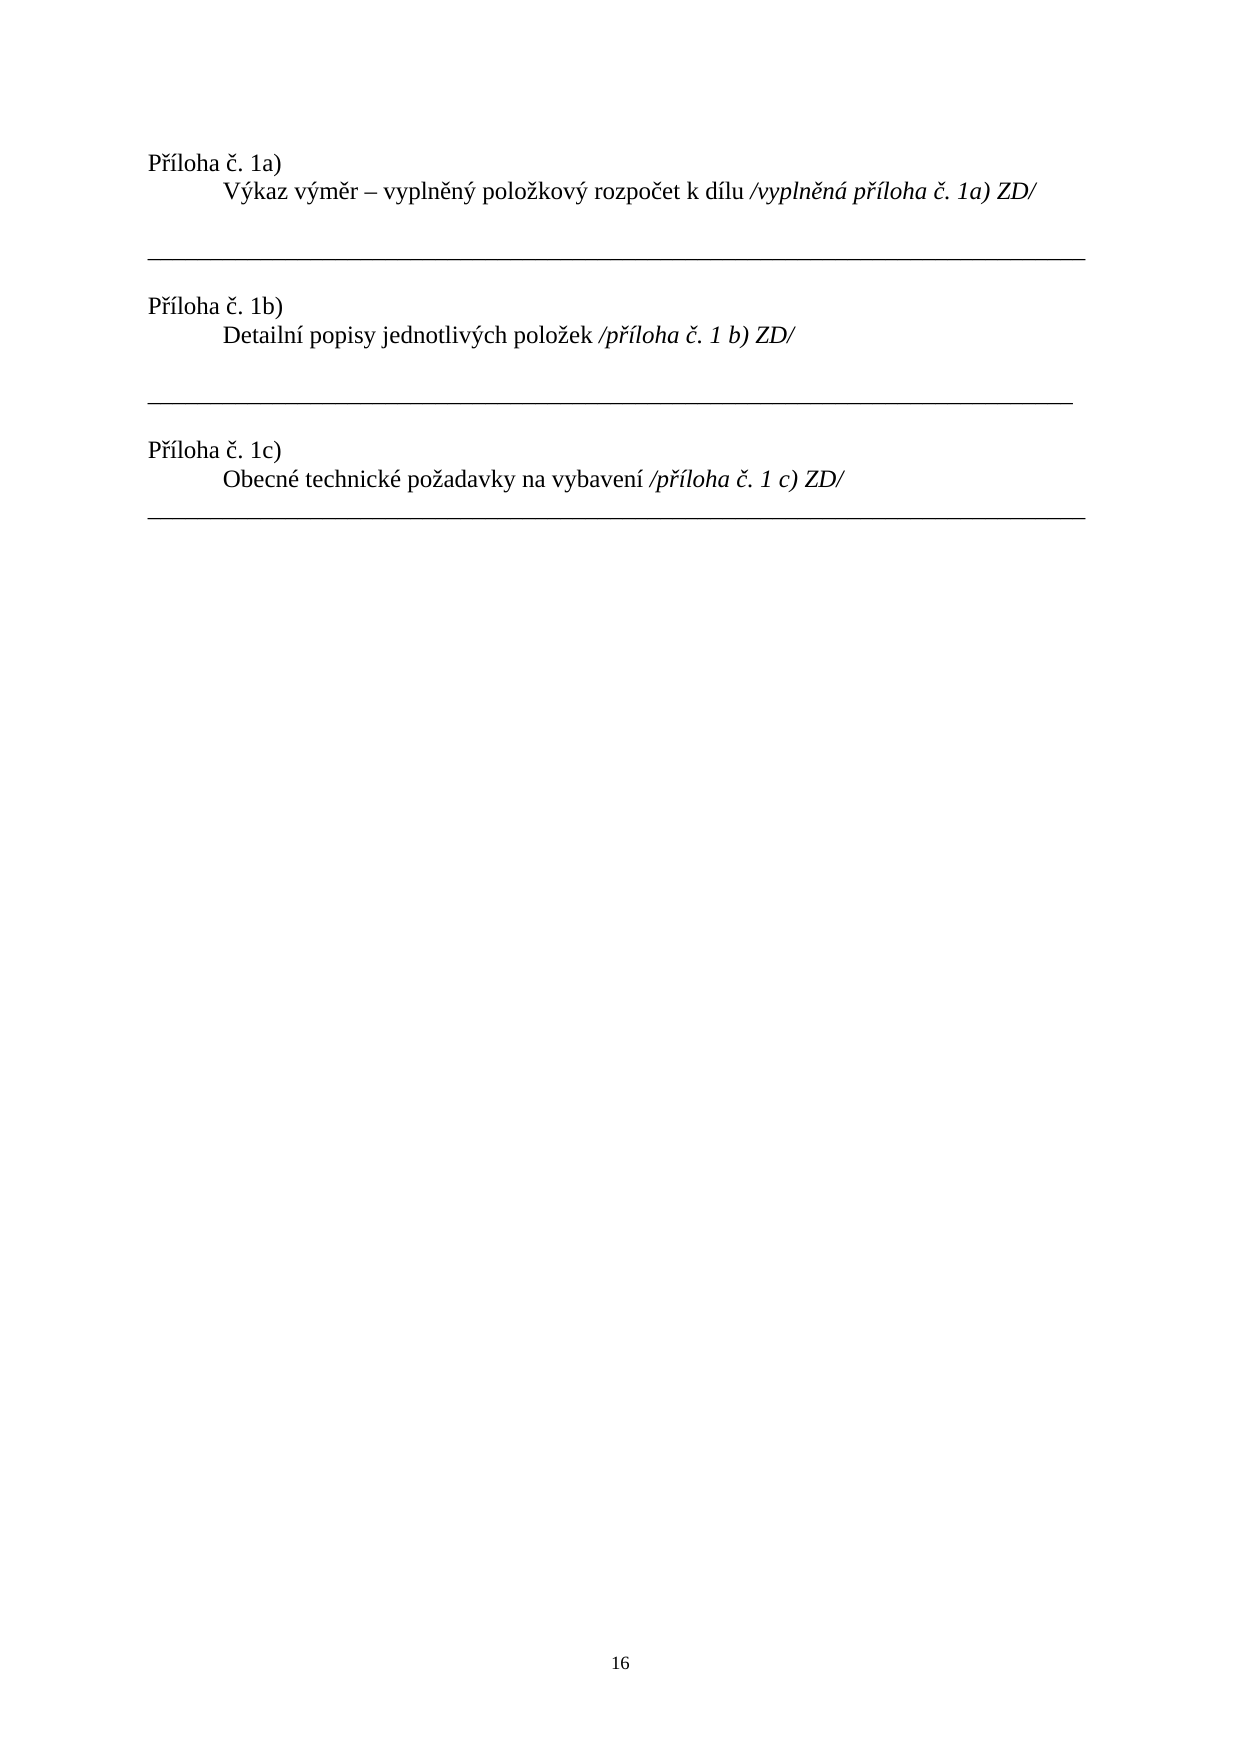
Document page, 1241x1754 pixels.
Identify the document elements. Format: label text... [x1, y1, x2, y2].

text Příloha č. 1c) [148, 435, 1093, 464]
text Detailní popisy jednotlivých položek /příloha č. 1 b) ZD/ [223, 320, 1093, 349]
text Výkaz výměr – vyplněný položkový rozpočet k dílu /vyplněná příloha č. 1a) ZD/ [223, 176, 1093, 205]
text Příloha č. 1a) [148, 148, 1093, 176]
text __________________________________________________________________________ [148, 378, 1093, 406]
text ___________________________________________________________________________ [148, 234, 1093, 263]
text ___________________________________________________________________________ [148, 493, 1093, 521]
text Příloha č. 1b) [148, 291, 1093, 320]
text Obecné technické požadavky na vybavení /příloha č. 1 c) ZD/ [223, 464, 1093, 493]
